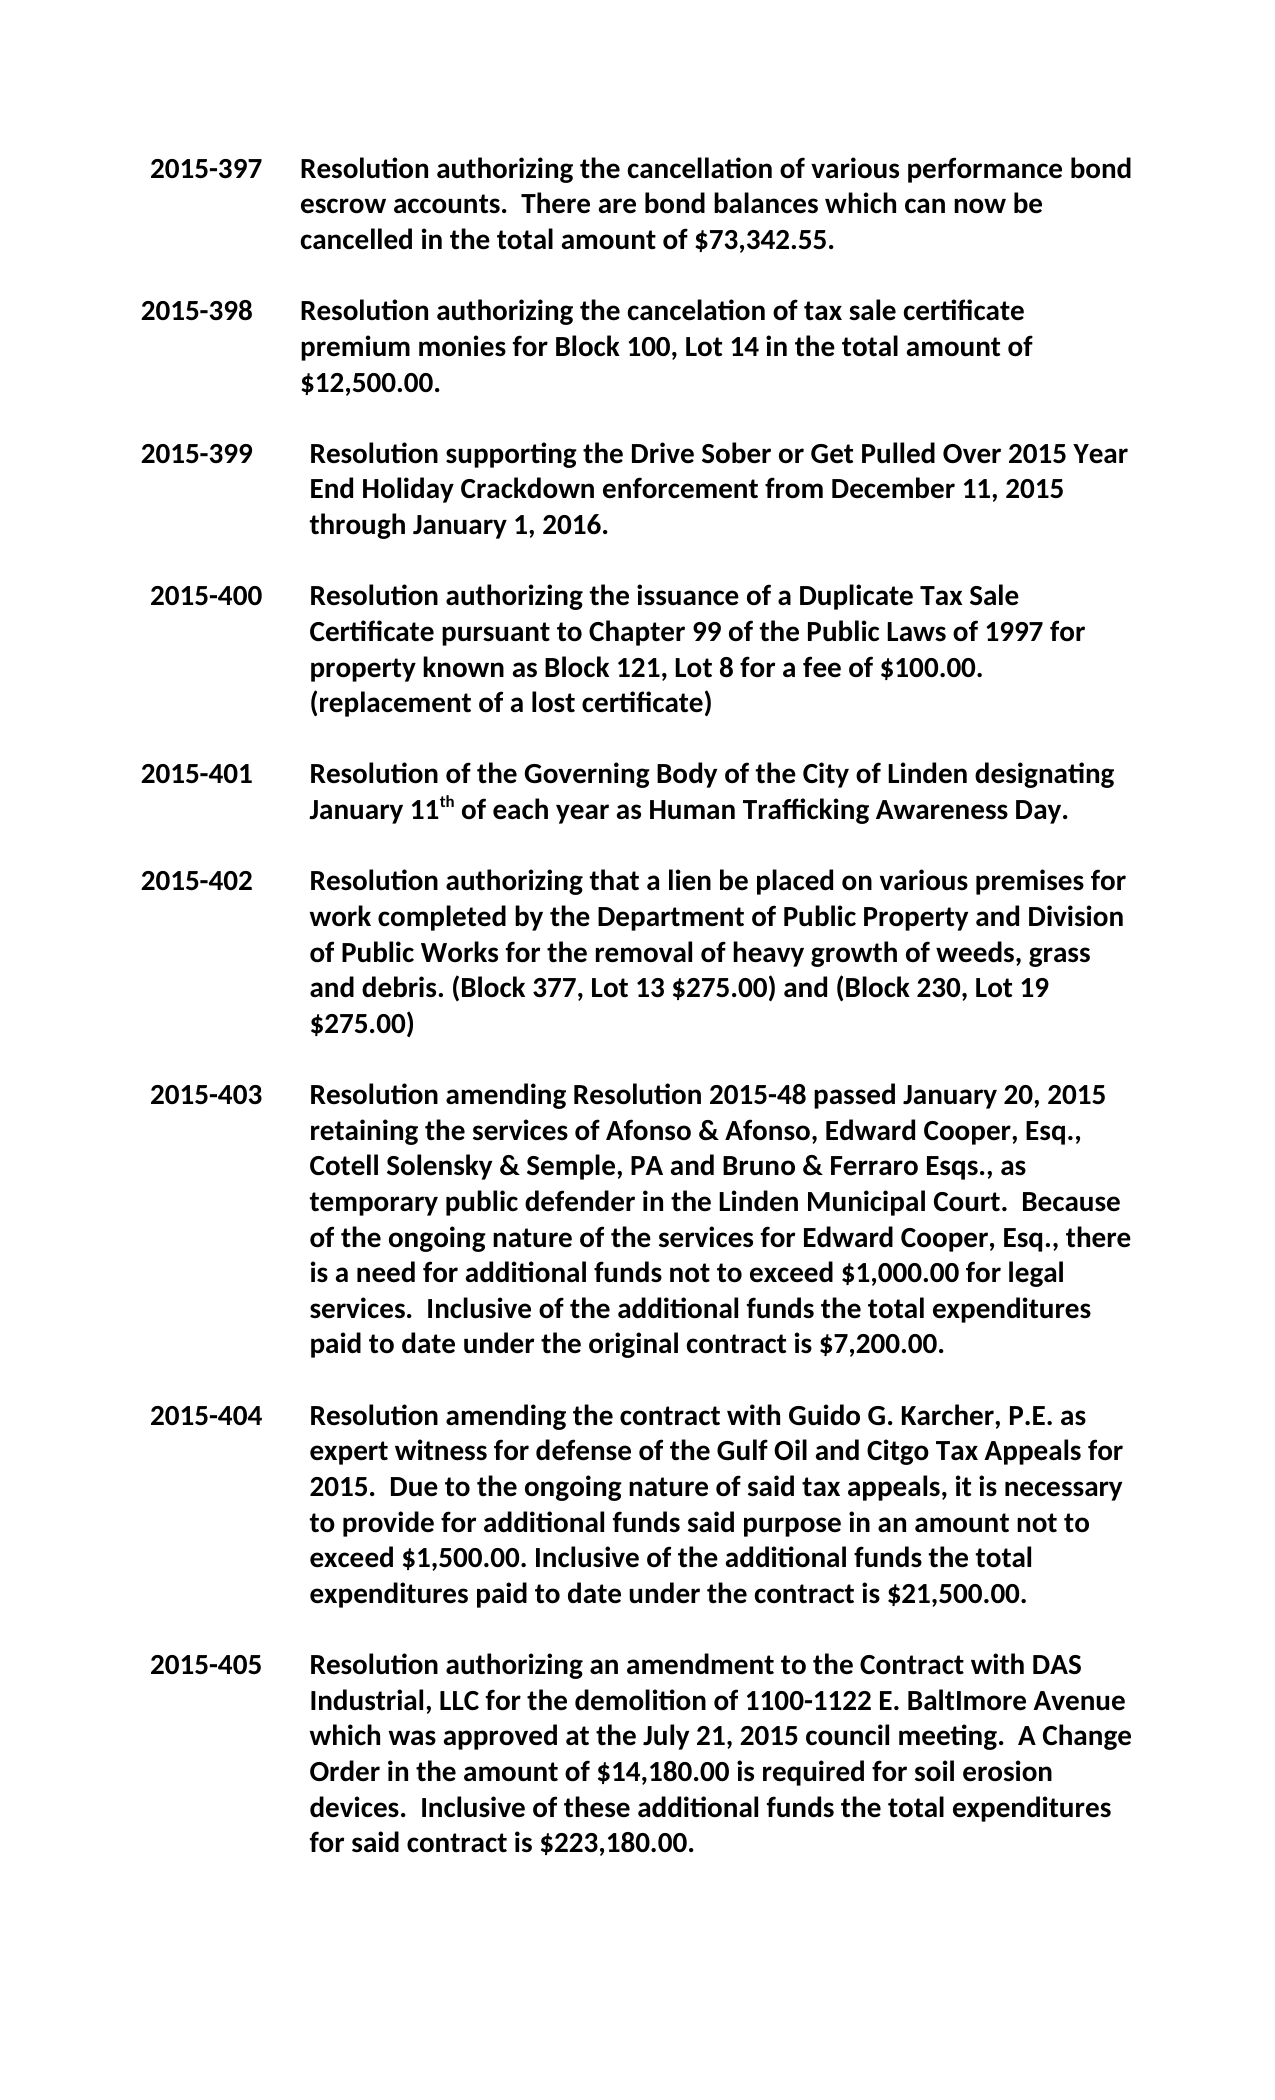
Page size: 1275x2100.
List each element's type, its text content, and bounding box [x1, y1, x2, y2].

list Resolution supporting the Drive Sober or Get Pulled Over 2015 Year End Holiday Crackdown enforcement from December 11, 2015 through January 1, 2016. [141, 435, 1134, 542]
list Resolution authorizing the cancellation of various performance bond escrow accounts. There are bond balances which can now be cancelled in the total amount of $73,342.55. [150, 150, 1134, 257]
list Resolution amending the contract with Guido G. Karcher, P.E. as expert witness for defense of the Gulf Oil and Citgo Tax Appeals for 2015. Due to the ongoing nature of said tax appeals, it is necessary to provide for additional funds said purpose in an amount not to exceed $1,500.00. Inclusive of the additional funds the total expenditures paid to date under the contract is $21,500.00. [150, 1397, 1134, 1611]
list Resolution authorizing that a lien be placed on various premises for work completed by the Department of Public Property and Division of Public Works for the removal of heavy growth of weeds, grass and debris. (Block 377, Lot 13 $275.00) and (Block 230, Lot 19 $275.00) [141, 862, 1134, 1041]
list Resolution authorizing the cancelation of tax sale certificate premium monies for Block 100, Lot 14 in the total amount of $12,500.00. [141, 292, 1134, 399]
list Resolution authorizing an amendment to the Contract with DAS Industrial, LLC for the demolition of 1100-1122 E. BaltImore Avenue which was approved at the July 21, 2015 council meeting. A Change Order in the amount of $14,180.00 is required for soil erosion devices. Inclusive of these additional funds the total expenditures for said contract is $223,180.00. [150, 1646, 1134, 1860]
list Resolution amending Resolution 2015-48 passed January 20, 2015 retaining the services of Afonso & Afonso, Edward Cooper, Esq., Cotell Solensky & Semple, PA and Bruno & Ferraro Esqs., as temporary public defender in the Linden Municipal Court. Because of the ongoing nature of the services for Edward Cooper, Esq., there is a need for additional funds not to exceed $1,000.00 for legal services. Inclusive of the additional funds the total expenditures paid to date under the original contract is $7,200.00. [150, 1076, 1134, 1361]
list Resolution of the Governing Body of the City of Linden designating January 11th of each year as Human Trafficking Awareness Day. [141, 756, 1134, 827]
list Resolution authorizing the issuance of a Duplicate Tax Sale Certificate pursuant to Chapter 99 of the Public Laws of 1997 for property known as Block 121, Lot 8 for a fee of $100.00. (replacement of a lost certificate) [150, 577, 1134, 720]
